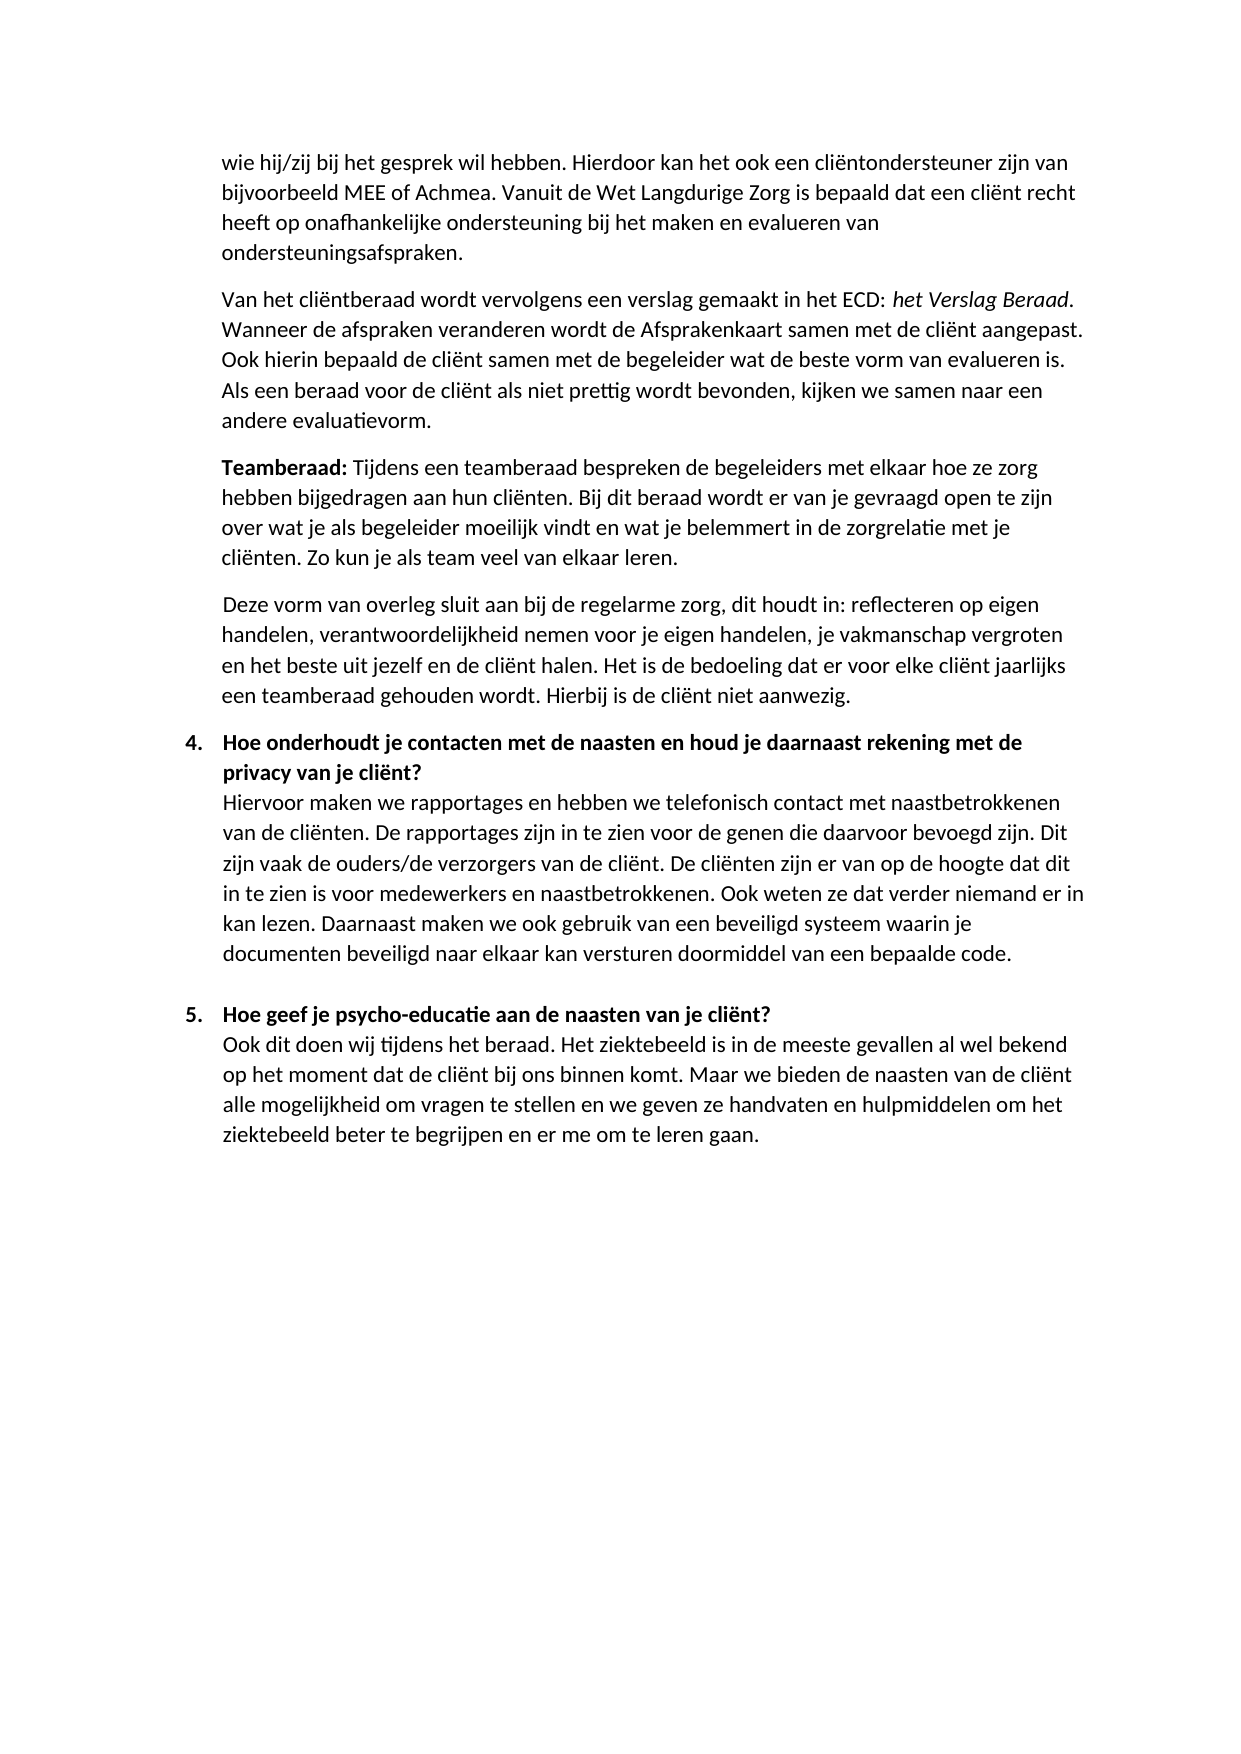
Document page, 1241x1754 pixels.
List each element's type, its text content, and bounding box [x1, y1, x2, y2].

list Hoe geef je psycho-educatie aan de naasten van je cliënt? [185, 1000, 1093, 1028]
list Hoe onderhoudt je contacten met de naasten en houd je daarnaast rekening met de privacy van je cliënt? [185, 728, 1093, 786]
text Van het cliëntberaad wordt vervolgens een verslag gemaakt in het ECD: het Verslag Beraad. Wanneer de afspraken veranderen wordt de Afsprakenkaart samen met de cliënt aangepast. Ook hierin bepaald de cliënt samen met de begeleider wat de beste vorm van evalueren is. Als een beraad voor de cliënt als niet prettig wordt bevonden, kijken we samen naar een andere evaluatievorm. [221, 285, 1093, 434]
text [221, 148, 1093, 266]
list Hiervoor maken we rapportages en hebben we telefonisch contact met naastbetrokkenen van de cliënten. De rapportages zijn in te zien voor de genen die daarvoor bevoegd zijn. Dit zijn vaak de ouders/de verzorgers van de cliënt. De cliënten zijn er van op de hoogte dat dit in te zien is voor medewerkers en naastbetrokkenen. Ook weten ze dat verder niemand er in kan lezen. Daarnaast maken we ook gebruik van een beveiligd systeem waarin je documenten beveiligd naar elkaar kan versturen doormiddel van een bepaalde code. [223, 788, 1093, 967]
text Deze vorm van overleg sluit aan bij de regelarme zorg, dit houdt in: reflecteren op eigen handelen, verantwoordelijkheid nemen voor je eigen handelen, je vakmanschap vergroten en het beste uit jezelf en de cliënt halen. Het is de bedoeling dat er voor elke cliënt jaarlijks een teamberaad gehouden wordt. Hierbij is de cliënt niet aanwezig. [221, 590, 1093, 709]
list Ook dit doen wij tijdens het beraad. Het ziektebeeld is in de meeste gevallen al wel bekend op het moment dat de cliënt bij ons binnen komt. Maar we bieden de naasten van de cliënt alle mogelijkheid om vragen te stellen en we geven ze handvaten en hulpmiddelen om het ziektebeeld beter te begrijpen en er me om te leren gaan. [223, 1030, 1093, 1148]
text Teamberaad: Tijdens een teamberaad bespreken de begeleiders met elkaar hoe ze zorg hebben bijgedragen aan hun cliënten. Bij dit beraad wordt er van je gevraagd open te zijn over wat je als begeleider moeilijk vindt en wat je belemmert in de zorgrelatie met je cliënten. Zo kun je als team veel van elkaar leren. [221, 453, 1093, 571]
